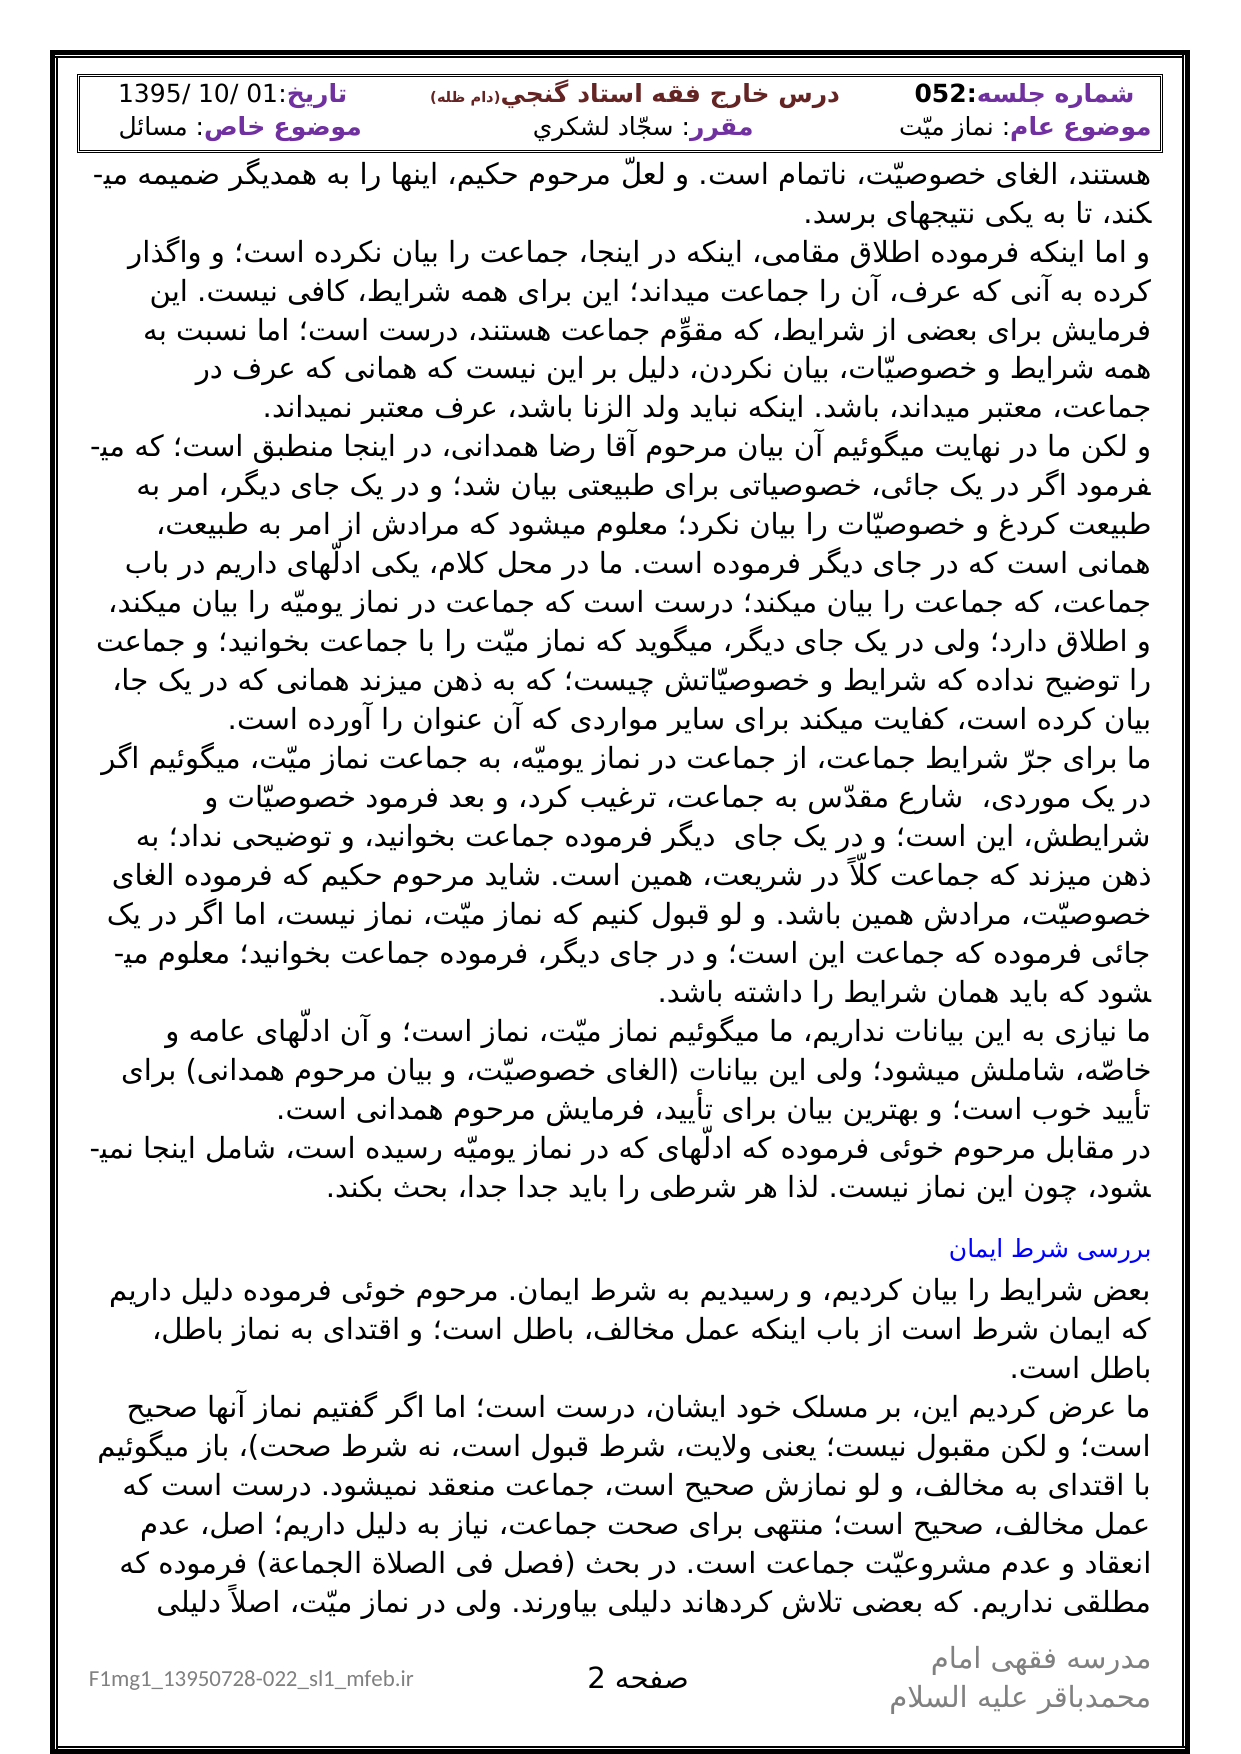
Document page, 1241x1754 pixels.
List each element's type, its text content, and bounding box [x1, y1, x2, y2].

text و اما اینکه فرموده اطلاق مقامی، اینکه در اینجا، جماعت را بیان نکرده است؛ و واگذار کرده به آنی که عرف، آن را جماعت میداند؛ این برای همه شرایط، کافی نیست. این فرمایش برای بعضی از شرایط، که مقوِّم جماعت هستند، درست است؛ اما نسبت به همه شرایط و خصوصیّات، بیان نکردن، دلیل بر این نیست که همانی که عرف در جماعت، معتبر میداند، باشد. اینکه نباید ولد الزنا باشد، عرف معتبر نمیداند. [89, 235, 1152, 425]
text ما برای جرّ شرایط جماعت، از جماعت در نماز یومیّه، به جماعت نماز میّت، میگوئیم اگر در یک موردی، شارع مقدّس به جماعت، ترغیب کرد، و بعد فرمود خصوصیّات و شرایطش، این است؛ و در یک جای دیگر فرموده جماعت بخوانید، و توضیحی نداد؛ به ذهن میزند که جماعت کلّاً در شریعت، همین است. شاید مرحوم حکیم که فرموده الغای خصوصیّت، مرادش همین باشد. و لو قبول کنیم که نماز میّت، نماز نیست، اما اگر در یک جائی فرموده که جماعت این است؛ و در جای دیگر، فرموده جماعت بخوانید؛ معلوم میشود که باید همان شرایط را داشته باشد. [89, 741, 1152, 1009]
text و لکن ما در نهایت میگوئیم آن بیان مرحوم آقا رضا همدانی، در اینجا منطبق است؛ که میفرمود اگر در یک جائی، خصوصیاتی برای طبیعتی بیان شد؛ و در یک جای دیگر، امر به طبیعت کردغ و خصوصیّات را بیان نکرد؛ معلوم میشود که مرادش از امر به طبیعت، همانی است که در جای دیگر فرموده است. ما در محل کلام، یکی ادلّهای داریم در باب جماعت، که جماعت را بیان میکند؛ درست است که جماعت در نماز یومیّه را بیان میکند، و اطلاق دارد؛ ولی در یک جای دیگر، میگوید که نماز میّت را با جماعت بخوانید؛ و جماعت را توضیح نداده که شرایط و خصوصیّاتش چیست؛ که به ذهن میزند همانی که در یک جا، بیان کرده است، کفایت میکند برای سایر مواردی که آن عنوان را آورده است. [89, 430, 1152, 736]
text در مقابل مرحوم خوئی فرموده که ادلّهای که در نماز یومیّه رسیده است، شامل اینجا نمیشود، چون این نماز نیست. لذا هر شرطی را باید جدا جدا، بحث بکند. [89, 1131, 1152, 1204]
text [89, 157, 1152, 230]
text بعض شرایط را بیان کردیم، و رسیدیم به شرط ایمان. مرحوم خوئی فرموده دلیل داریم که ایمان شرط است از باب اینکه عمل مخالف، باطل است؛ و اقتدای به نماز باطل، باطل است. [89, 1274, 1152, 1386]
subtitle بررسی شرط ایمان [89, 1234, 1152, 1263]
text ما نیازی به این بیانات نداریم، ما میگوئیم نماز میّت، نماز است؛ و آن ادلّهای عامه و خاصّه، شاملش میشود؛ ولی این بیانات (الغای خصوصیّت، و بیان مرحوم همدانی) برای تأیید خوب است؛ و بهترین بیان برای تأیید، فرمایش مرحوم همدانی است. [89, 1014, 1152, 1126]
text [89, 1391, 1152, 1619]
